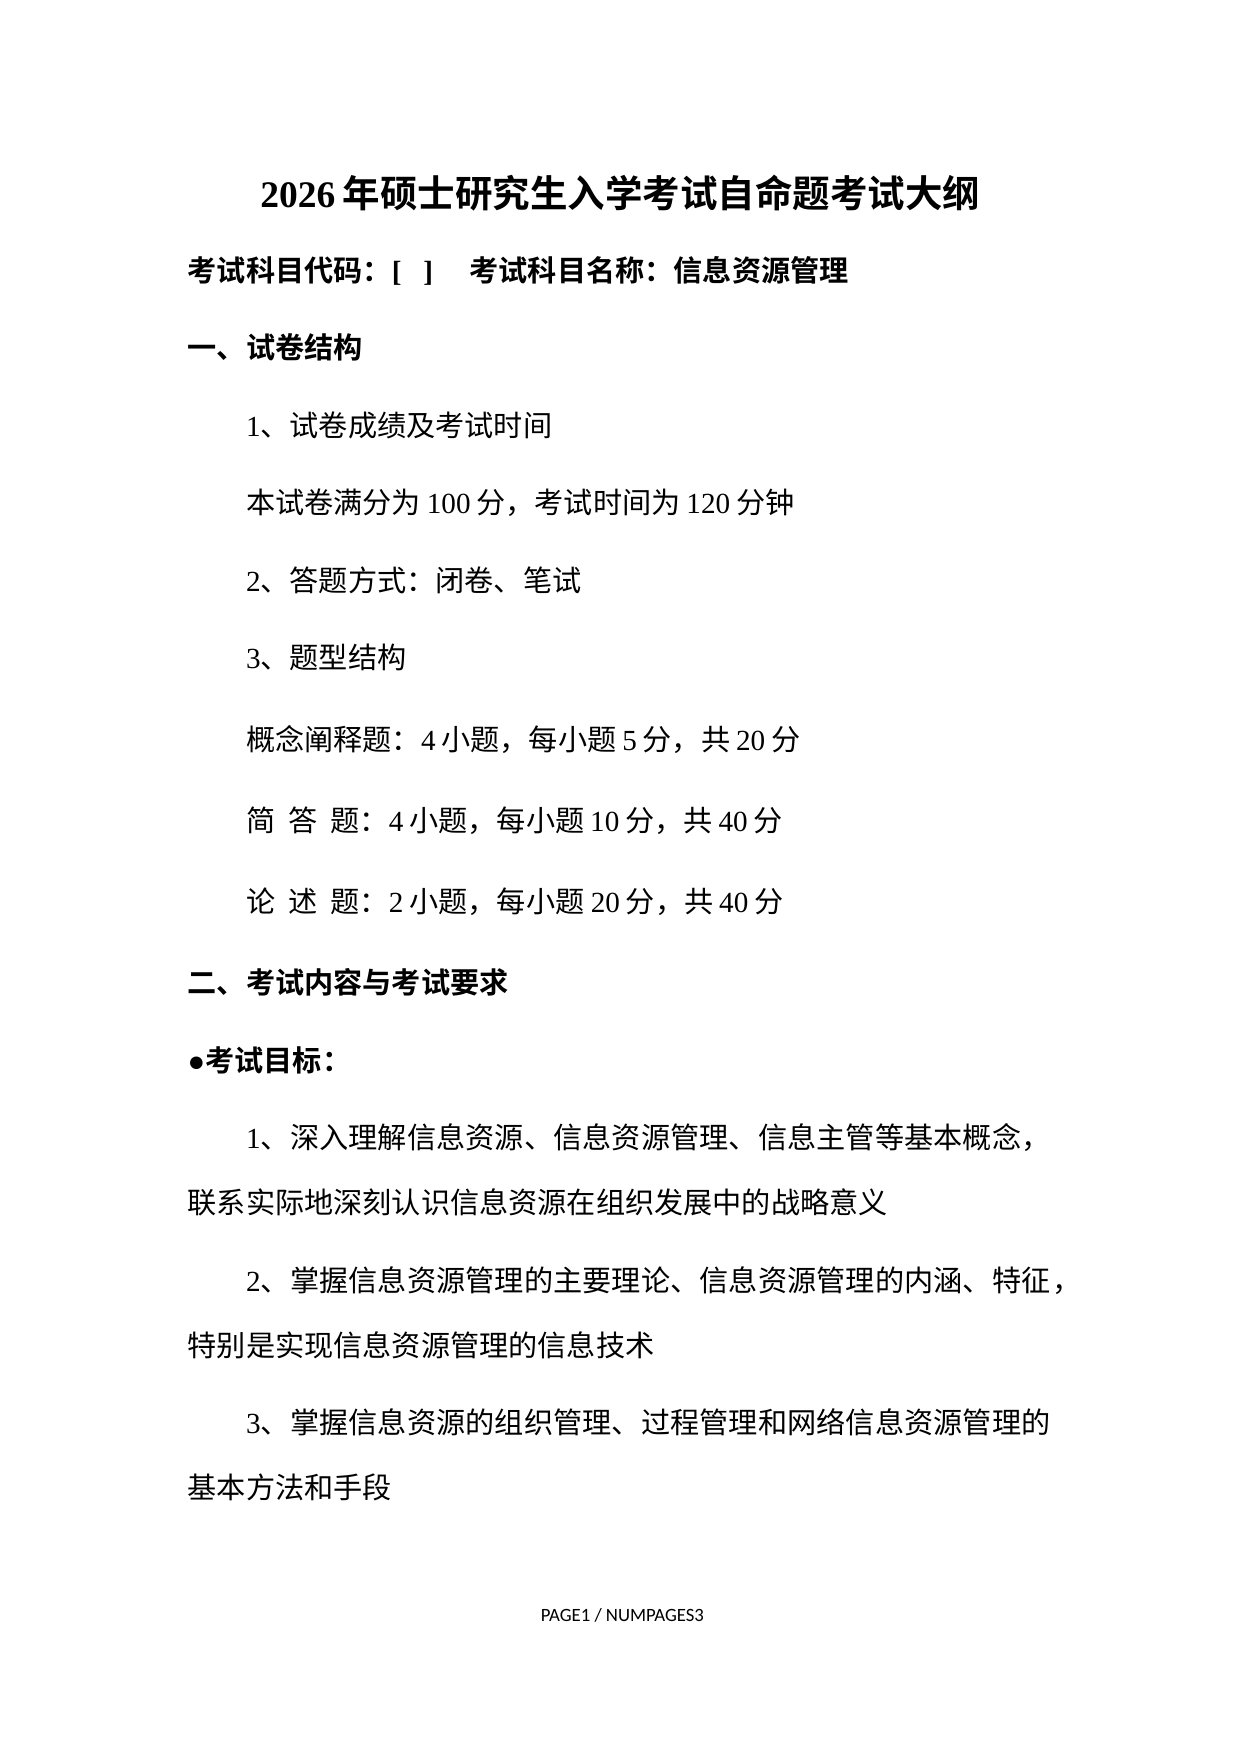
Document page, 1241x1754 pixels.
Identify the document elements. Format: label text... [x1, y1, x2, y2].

text 2、答题方式：闭卷、笔试 [187, 546, 1053, 611]
text 1、试卷成绩及考试时间 [187, 391, 1053, 456]
text 概念阐释题：4小题，每小题5分，共20分 [187, 705, 1053, 770]
text 3、题型结构 [187, 623, 1053, 688]
text 考试科目代码：[ ] 考试科目名称：信息资源管理 [187, 236, 1053, 301]
text ●考试目标： [187, 1026, 1053, 1091]
text 2、掌握信息资源管理的主要理论、信息资源管理的内涵、特征，特别是实现信息资源管理的信息技术 [187, 1246, 1053, 1376]
text 论 述 题：2小题，每小题 20分，共40分 [187, 867, 1053, 932]
text 2026年硕士研究生入学考试自命题考试大纲 [187, 158, 1053, 223]
text 1、深入理解信息资源、信息资源管理、信息主管等基本概念，联系实际地深刻认识信息资源在组织发展中的战略意义 [187, 1103, 1053, 1233]
text 本试卷满分为100分，考试时间为120分钟 [187, 468, 1053, 533]
text 3、掌握信息资源的组织管理、过程管理和网络信息资源管理的基本方法和手段 [187, 1388, 1053, 1518]
text 简 答 题：4小题，每小题10分，共40分 [187, 786, 1053, 851]
text 二、考试内容与考试要求 [187, 948, 1053, 1013]
text 一、试卷结构 [187, 313, 1053, 378]
